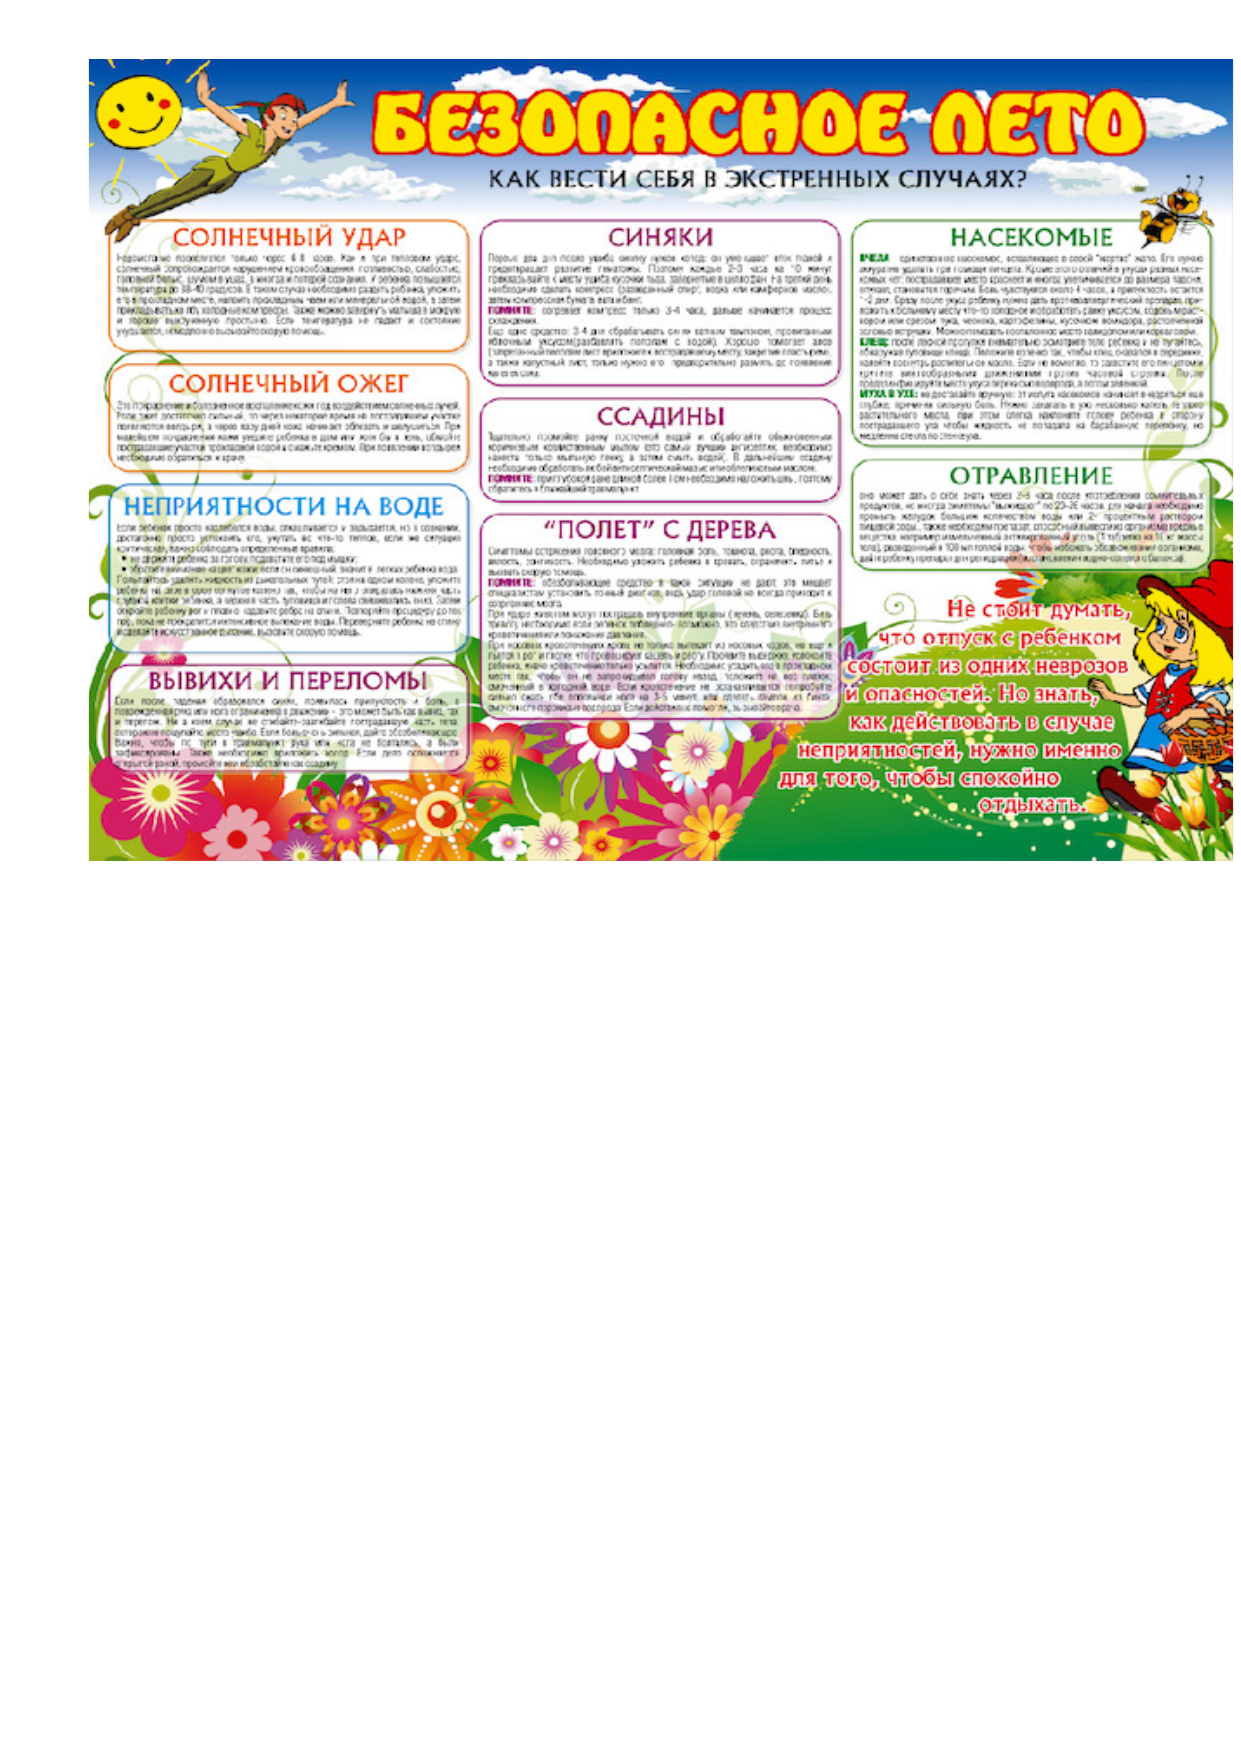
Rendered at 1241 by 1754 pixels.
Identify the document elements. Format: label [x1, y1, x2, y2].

picture [88, 59, 1234, 861]
